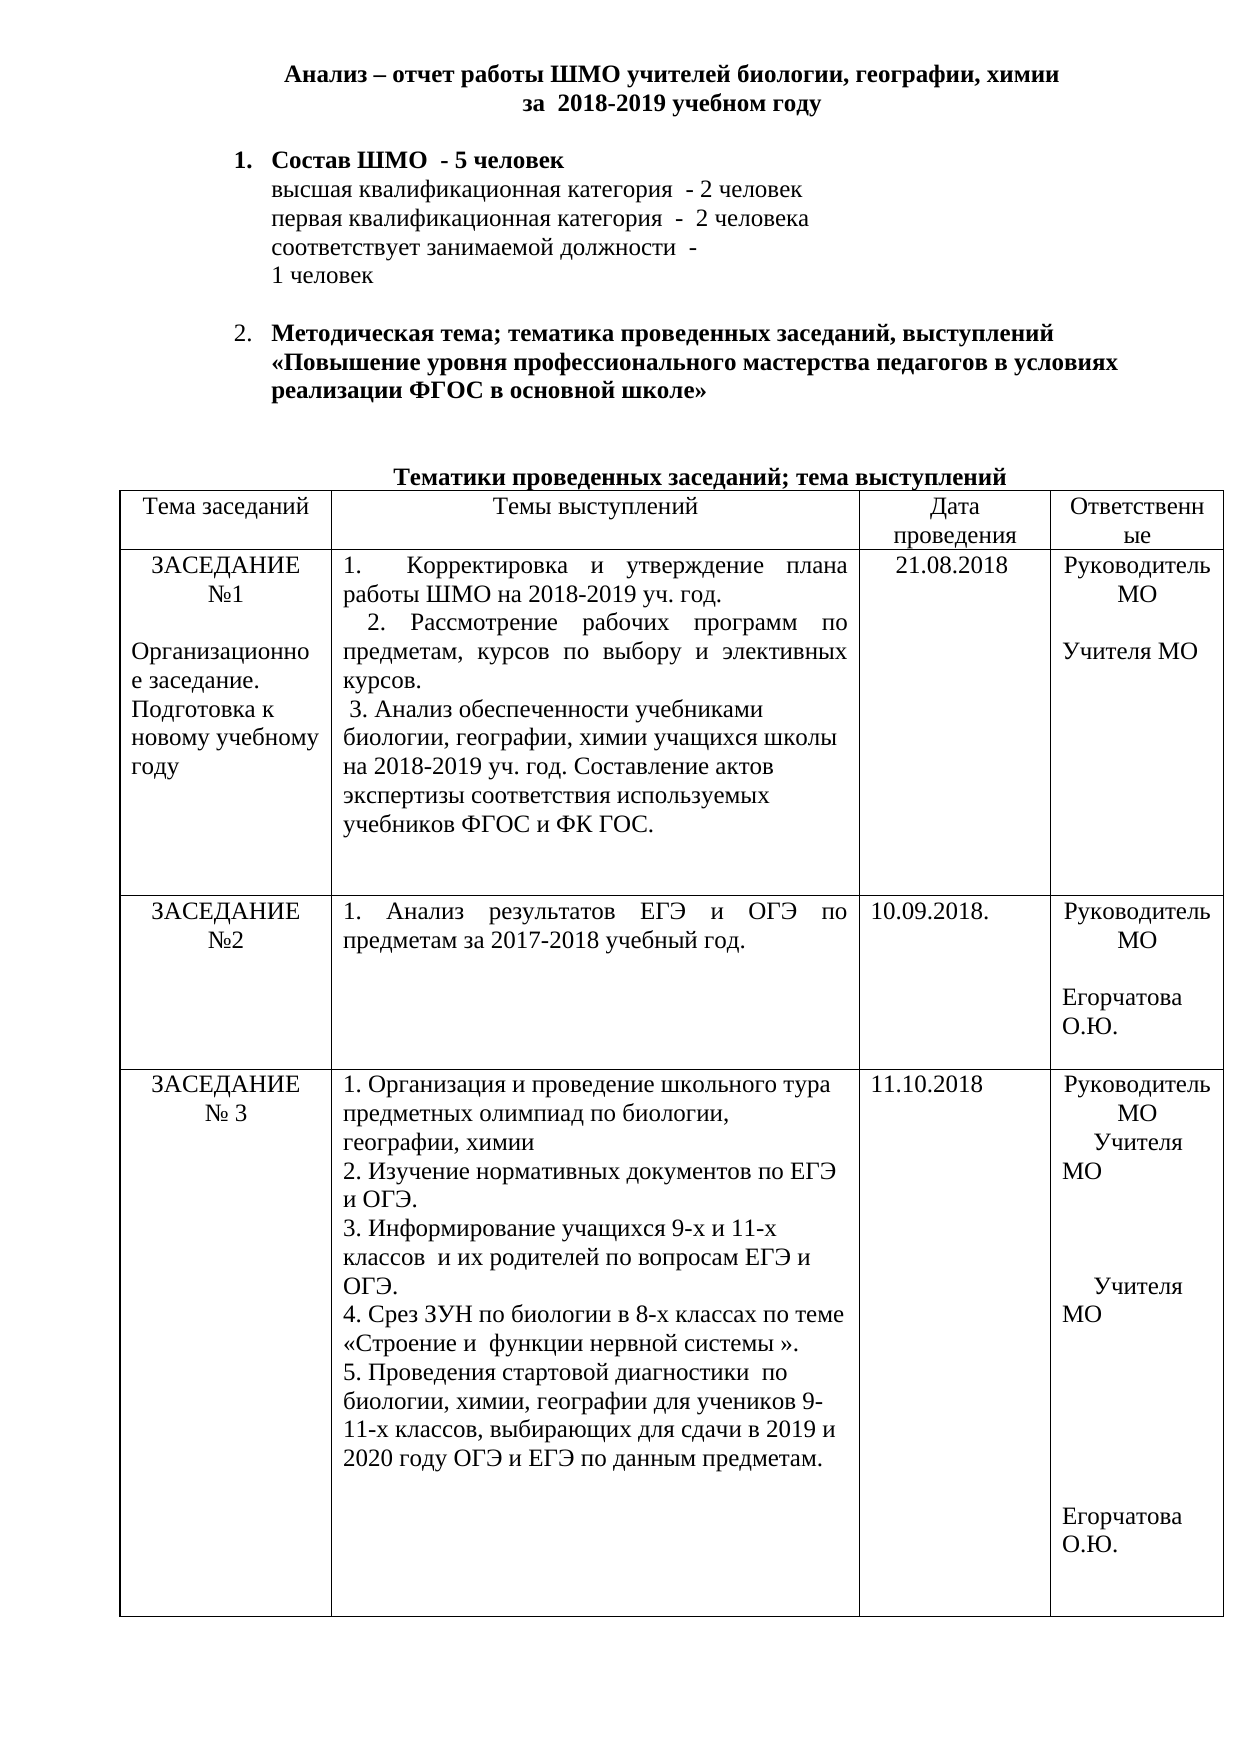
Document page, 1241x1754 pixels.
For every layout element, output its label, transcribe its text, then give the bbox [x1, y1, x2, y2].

table_cell ЗАСЕДАНИЕ №2 [121, 896, 331, 1068]
text высшая квалификационная категория - 2 человек [271, 174, 1167, 203]
table_cell 1. Корректировка и утверждение плана работы ШМО на 2018-2019 уч. год. 2. Рассмотрение рабочих программ по предметам, курсов по выбору и элективных курсов. 3. Анализ обеспеченности учебниками биологии, географии, химии учащихся школы на 2018-2019 уч. год. Составление актов экспертизы соответствия используемых учебников ФГОС и ФК ГОС. [332, 550, 859, 895]
list Состав ШМО - 5 человек [233, 145, 1167, 174]
table_cell ЗАСЕДАНИЕ № 3 [121, 1070, 331, 1616]
text «Повышение уровня профессионального мастерства педагогов в условиях реализации ФГОС в основной школе» [271, 347, 1167, 404]
table_cell Руководитель МО Егорчатова О.Ю. [1051, 896, 1223, 1068]
text первая квалификационная категория - 2 человека [271, 203, 1167, 232]
table_header Тема заседаний [121, 491, 331, 549]
table_cell ЗАСЕДАНИЕ №1 Организационное заседание. Подготовка к новому учебному году [121, 550, 331, 895]
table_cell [1051, 1070, 1223, 1616]
table_header Дата проведения [860, 491, 1050, 549]
table_cell 11.10.2018 [860, 1070, 1050, 1616]
text соответствует занимаемой должности - [271, 232, 1167, 260]
table_cell 1. Анализ результатов ЕГЭ и ОГЭ по предметам за 2017-2018 учебный год. [332, 896, 859, 1068]
text за 2018-2019 учебном году [177, 88, 1167, 117]
table_header Темы выступлений [332, 491, 859, 549]
text Тематики проведенных заседаний; тема выступлений [233, 462, 1167, 490]
text 1 человек [271, 260, 1167, 289]
table_cell 21.08.2018 [860, 550, 1050, 895]
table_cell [332, 1070, 859, 1616]
text Анализ – отчет работы ШМО учителей биологии, географии, химии [177, 59, 1167, 88]
table_cell Руководитель МО Учителя МО [1051, 550, 1223, 895]
list Методическая тема; тематика проведенных заседаний, выступлений [233, 318, 1167, 347]
table_cell 10.09.2018. [860, 896, 1050, 1068]
table_header Ответственные [1051, 491, 1223, 549]
